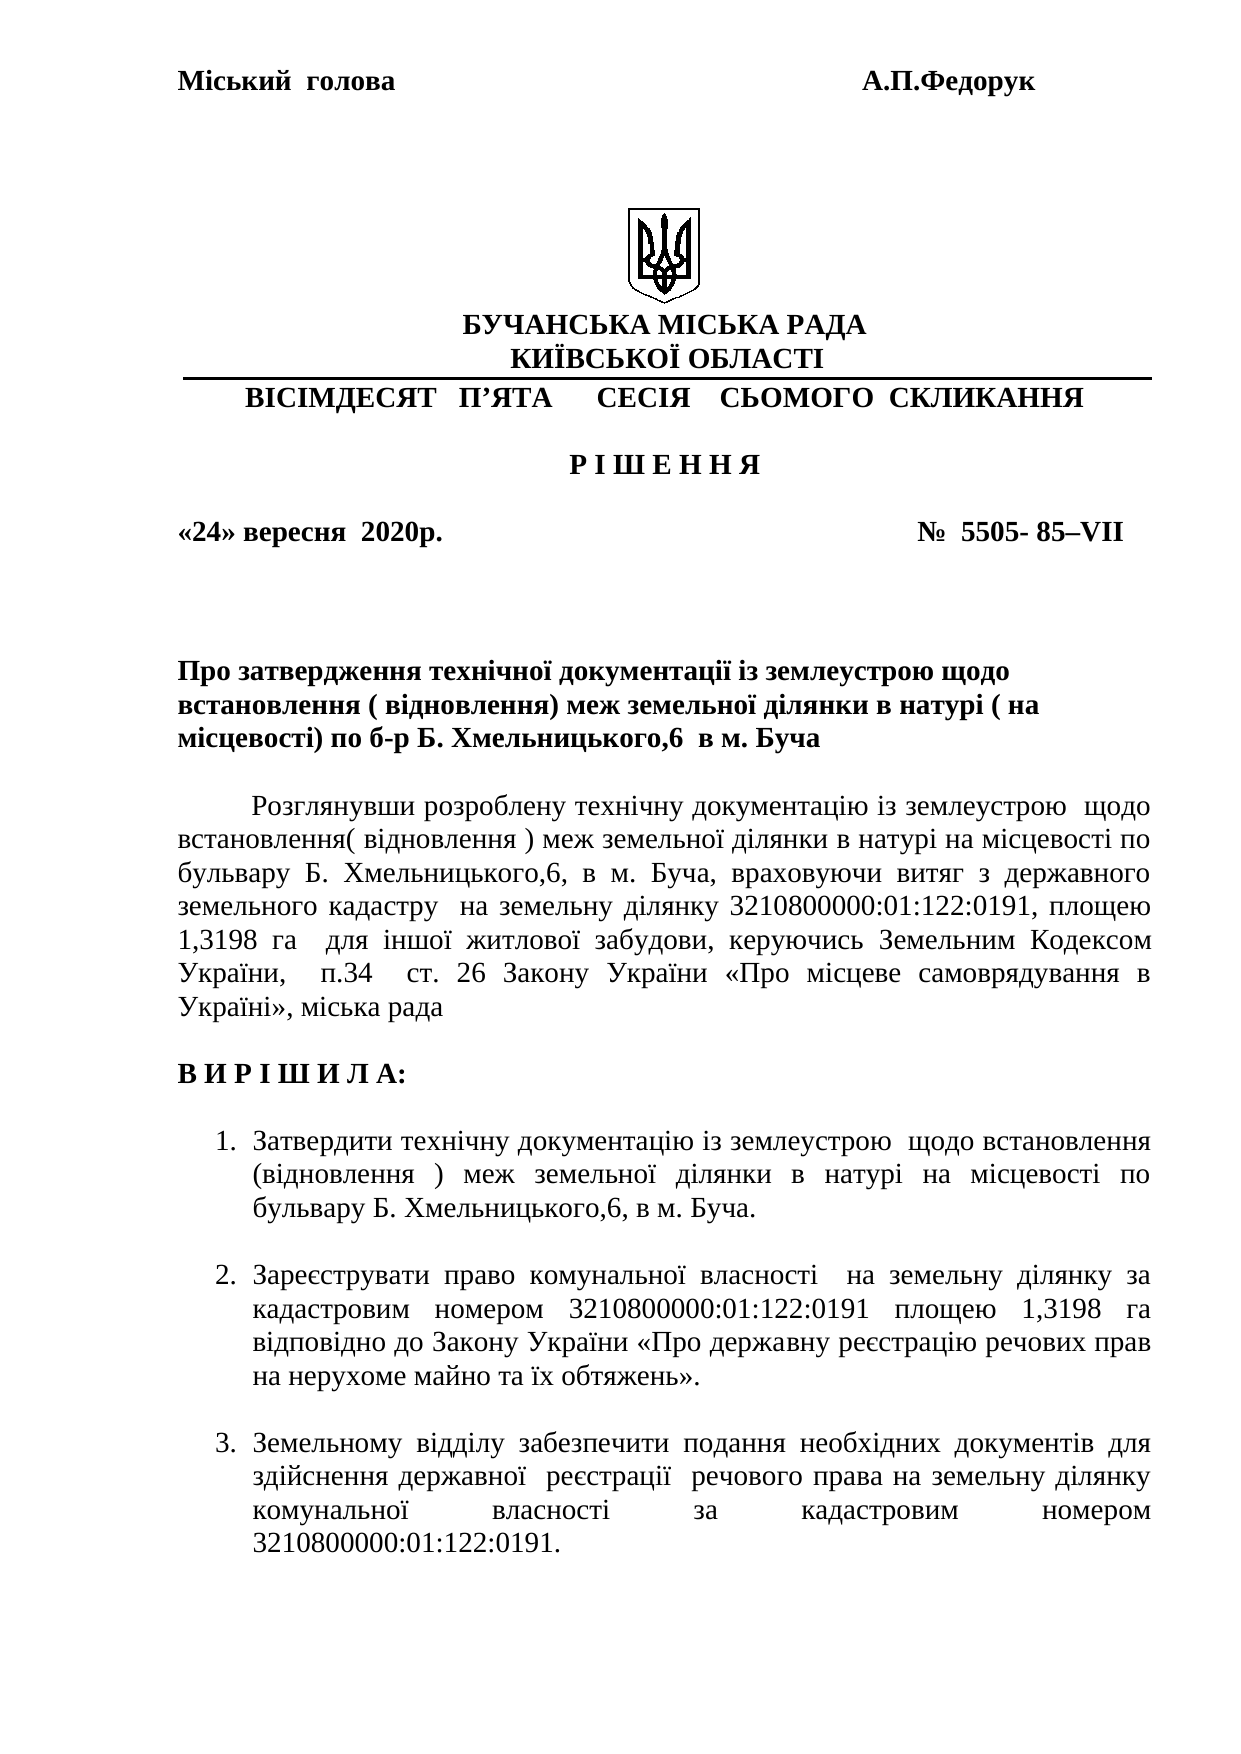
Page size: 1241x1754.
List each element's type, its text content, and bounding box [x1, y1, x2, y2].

list Затвердити технічну документацію із землеустрою щодо встановлення (відновлення ) меж земельної ділянки в натурі на місцевості по бульвару Б. Хмельницького,6, в м. Буча. [215, 1123, 1152, 1224]
text Про затвердження технічної документації із землеустрою щодо встановлення ( відновлення) меж земельної ділянки в натурі ( на місцевості) по б-р Б. Хмельницького,6 в м. Буча [177, 653, 1152, 754]
text Р І Ш Е Н Н Я [177, 447, 1152, 480]
text БУЧАНСЬКА МІСЬКА РАДА [177, 307, 1152, 341]
text В И Р І Ш И Л А: [177, 1056, 1152, 1089]
text «24» вересня 2020р. № 5505- 85–VІІ [177, 514, 1152, 547]
text Міський голова А.П.Федорук [177, 63, 1152, 97]
list Земельному відділу забезпечити подання необхідних документів для здійснення державної реєстрації речового права на земельну ділянку комунальної власності за кадастровим номером 3210800000:01:122:0191. [215, 1425, 1152, 1559]
text Розглянувши розроблену технічну документацію із землеустрою щодо встановлення( відновлення ) меж земельної ділянки в натурі на місцевості по бульвару Б. Хмельницького,6, в м. Буча, враховуючи витяг з державного земельного кадастру на земельну ділянку 3210800000:01:122:0191, площею 1,3198 га для іншої житлової забудови, керуючись Земельним Кодексом України, п.34 ст. 26 Закону України «Про місцеве самоврядування в Україні», міська рада [177, 788, 1152, 1022]
text ВІСІМДЕСЯТ П’ЯТА СЕСІЯ СЬОМОГО СКЛИКАННЯ [177, 380, 1152, 413]
list Зареєструвати право комунальної власності на земельну ділянку за кадастровим номером 3210800000:01:122:0191 площею 1,3198 га відповідно до Закону України «Про державну реєстрацію речових прав на нерухоме майно та їх обтяжень». [215, 1257, 1152, 1391]
text КИЇВСЬКОЇ ОБЛАСТІ [183, 341, 1152, 377]
